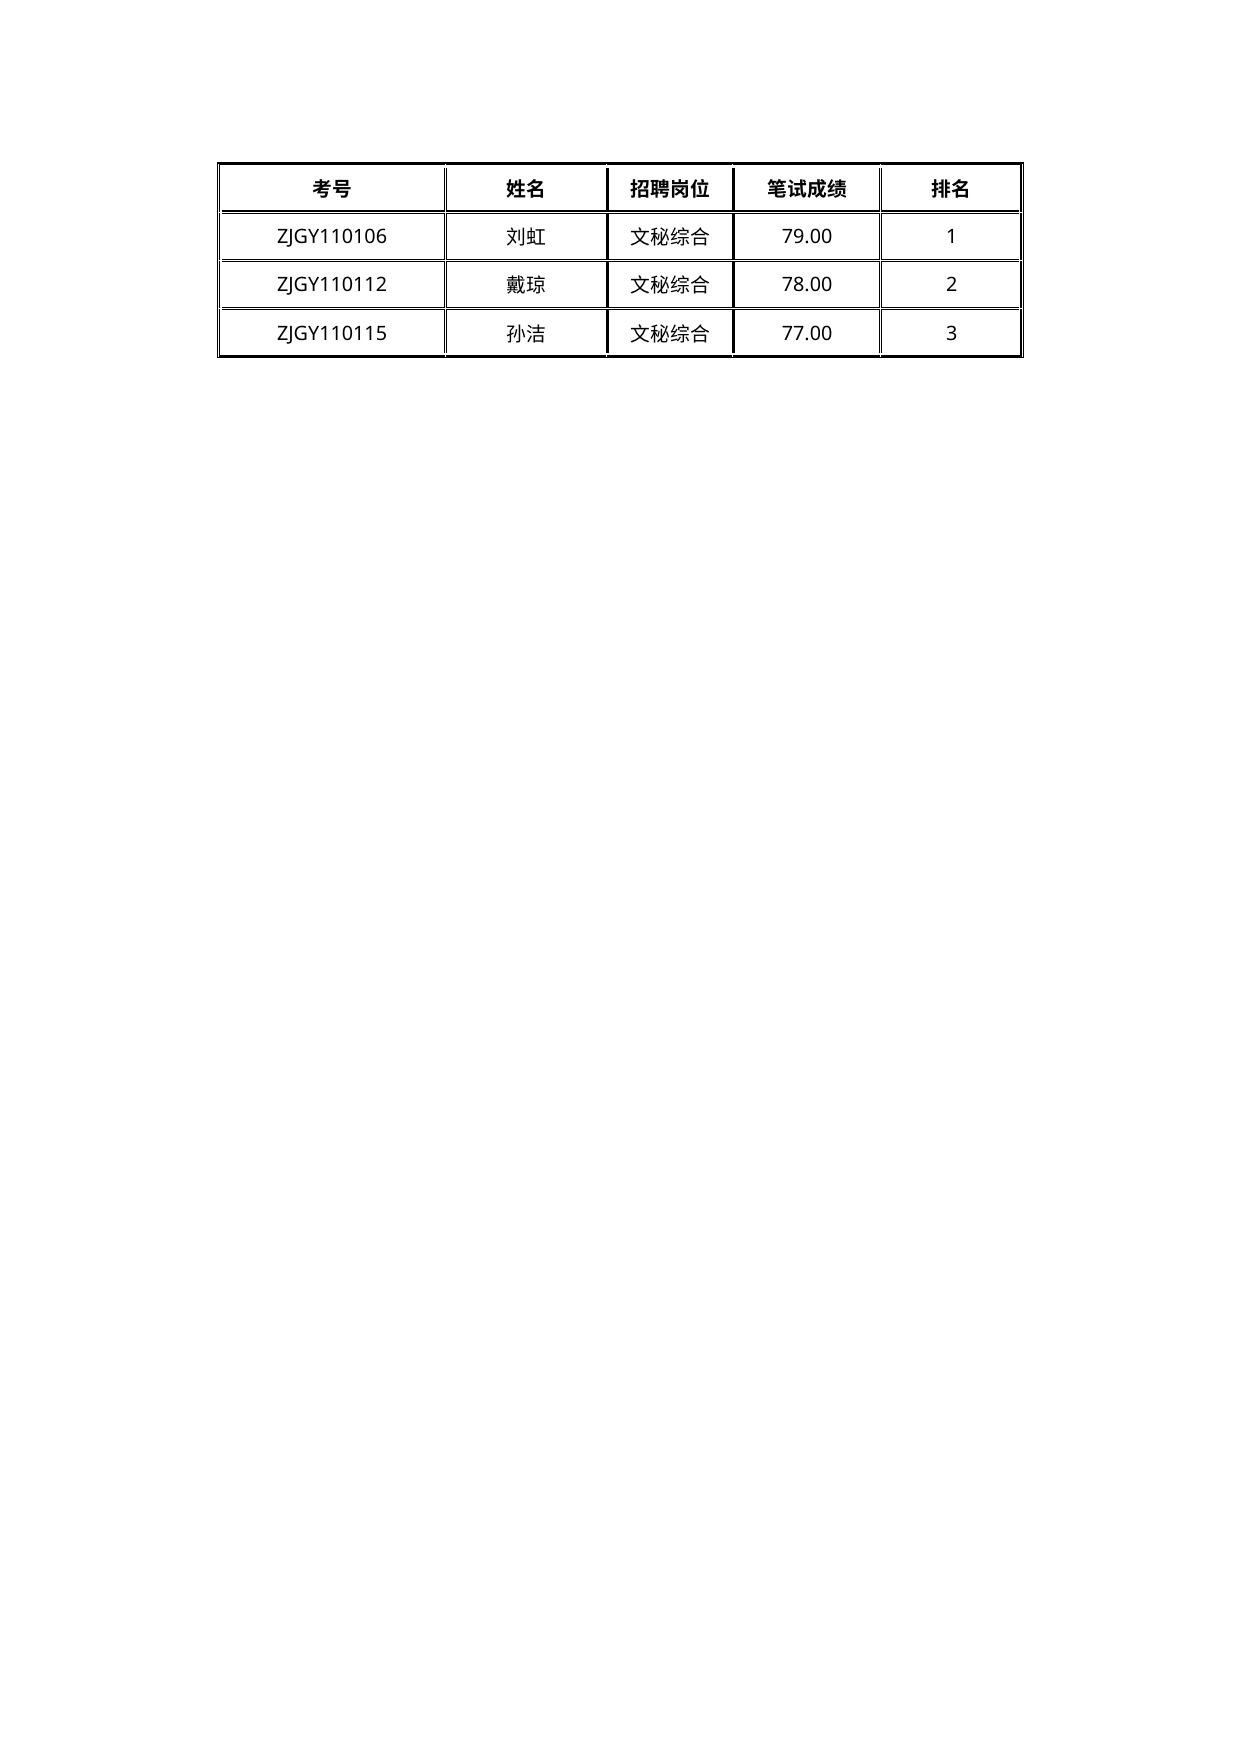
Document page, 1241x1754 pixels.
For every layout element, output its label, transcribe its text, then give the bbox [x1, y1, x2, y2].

table_header 笔试成绩 [733, 165, 881, 210]
table_cell 文秘综合 [609, 214, 732, 258]
table_header 排名 [881, 165, 1020, 210]
table_cell 戴琼 [447, 262, 606, 307]
table_cell 文秘综合 [609, 262, 732, 307]
table_cell 79.00 [735, 214, 879, 258]
table_header 考号 [220, 165, 446, 210]
table_cell 2 [882, 259, 1021, 307]
table_cell 刘虹 [447, 214, 606, 258]
table_cell ZJGY110106 [220, 210, 444, 258]
table_header 招聘岗位 [607, 164, 733, 210]
table_cell 78.00 [735, 262, 879, 307]
table_cell 孙洁 [446, 310, 607, 355]
table_cell ZJGY110115 [218, 307, 446, 355]
table_cell 3 [881, 307, 1022, 355]
table_cell ZJGY110112 [220, 259, 444, 307]
table_header 姓名 [446, 164, 607, 210]
table_cell 1 [882, 210, 1021, 258]
table_cell 77.00 [733, 310, 881, 355]
table_cell 文秘综合 [607, 310, 733, 355]
